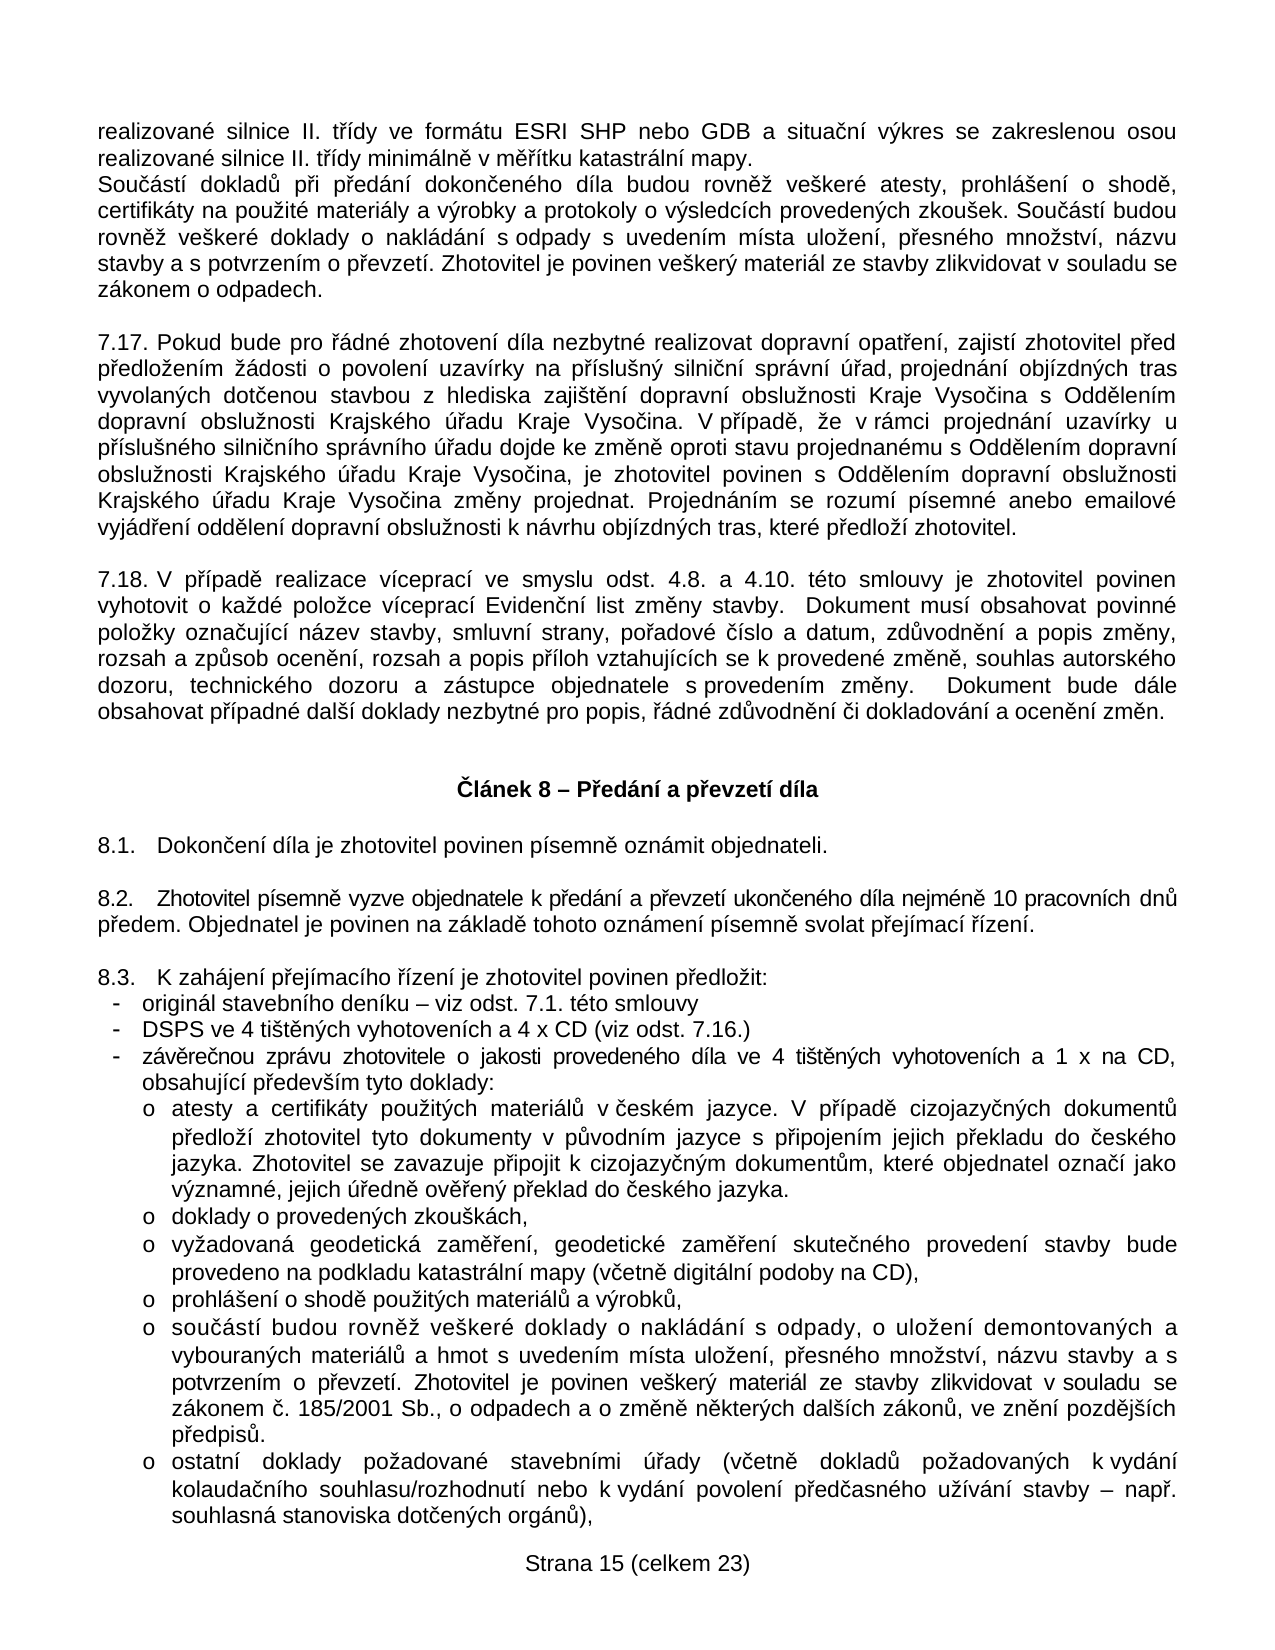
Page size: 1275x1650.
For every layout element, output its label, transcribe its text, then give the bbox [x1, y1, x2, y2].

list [97, 118, 1177, 303]
list K zahájení přejímacího řízení je zhotovitel povinen předložit: [97, 963, 1177, 990]
list Pokud bude pro řádné zhotovení díla nezbytné realizovat dopravní opatření, zajistí zhotovitel před předložením žádosti o povolení uzavírky na příslušný silniční správní úřad, projednání objízdných tras vyvolaných dotčenou stavbou z hlediska zajištění dopravní obslužnosti Kraje Vysočina s Oddělením dopravní obslužnosti Krajského úřadu Kraje Vysočina. V případě, že v rámci projednání uzavírky u příslušného silničního správního úřadu dojde ke změně oproti stavu projednanému s Oddělením dopravní obslužnosti Krajského úřadu Kraje Vysočina, je zhotovitel povinen s Oddělením dopravní obslužnosti Krajského úřadu Kraje Vysočina změny projednat. Projednáním se rozumí písemné anebo emailové vyjádření oddělení dopravní obslužnosti k návrhu objízdných tras, které předloží zhotovitel. [97, 329, 1177, 540]
list prohlášení o shodě použitých materiálů a výrobků, [142, 1286, 1177, 1314]
list závěrečnou zprávu zhotovitele o jakosti provedeného díla ve 4 tištěných vyhotoveních a 1 x na CD, obsahující především tyto doklady: [112, 1043, 1177, 1095]
list originál stavebního deníku – viz odst. 7.1. této smlouvy [112, 990, 1177, 1016]
list Zhotovitel písemně vyzve objednatele k předání a převzetí ukončeného díla nejméně 10 pracovních dnů předem. Objednatel je povinen na základě tohoto oznámení písemně svolat přejímací řízení. [97, 884, 1177, 937]
text Článek 8 – Předání a převzetí díla [97, 776, 1177, 802]
list Dokončení díla je zhotovitel povinen písemně oznámit objednateli. [97, 832, 1177, 858]
list ostatní doklady požadované stavebními úřady (včetně dokladů požadovaných k vydání kolaudačního souhlasu/rozhodnutí nebo k vydání povolení předčasného užívání stavby – např. souhlasná stanoviska dotčených orgánů), [142, 1448, 1177, 1529]
list atesty a certifikáty použitých materiálů v českém jazyce. V případě cizojazyčných dokumentů předloží zhotovitel tyto dokumenty v původním jazyce s připojením jejich překladu do českého jazyka. Zhotovitel se zavazuje připojit k cizojazyčným dokumentům, které objednatel označí jako významné, jejich úředně ověřený překlad do českého jazyka. [142, 1095, 1177, 1203]
list vyžadovaná geodetická zaměření, geodetické zaměření skutečného provedení stavby bude provedeno na podkladu katastrální mapy (včetně digitální podoby na CD), [142, 1231, 1177, 1286]
list součástí budou rovněž veškeré doklady o nakládání s odpady, o uložení demontovaných a vybouraných materiálů a hmot s uvedením místa uložení, přesného množství, názvu stavby a s potvrzením o převzetí. Zhotovitel je povinen veškerý materiál ze stavby zlikvidovat v souladu se zákonem č. 185/2001 Sb., o odpadech a o změně některých dalších zákonů, ve znění pozdějších předpisů. [142, 1314, 1177, 1448]
list doklady o provedených zkouškách, [142, 1203, 1177, 1231]
list V případě realizace víceprací ve smyslu odst. 4.8. a 4.10. této smlouvy je zhotovitel povinen vyhotovit o každé položce víceprací Evidenční list změny stavby. Dokument musí obsahovat povinné položky označující název stavby, smluvní strany, pořadové číslo a datum, zdůvodnění a popis změny, rozsah a způsob ocenění, rozsah a popis příloh vztahujících se k provedené změně, souhlas autorského dozoru, technického dozoru a zástupce objednatele s provedením změny. Dokument bude dále obsahovat případné další doklady nezbytné pro popis, řádné zdůvodnění či dokladování a ocenění změn. [97, 566, 1177, 724]
list DSPS ve 4 tištěných vyhotoveních a 4 x CD (viz odst. 7.16.) [112, 1016, 1177, 1043]
